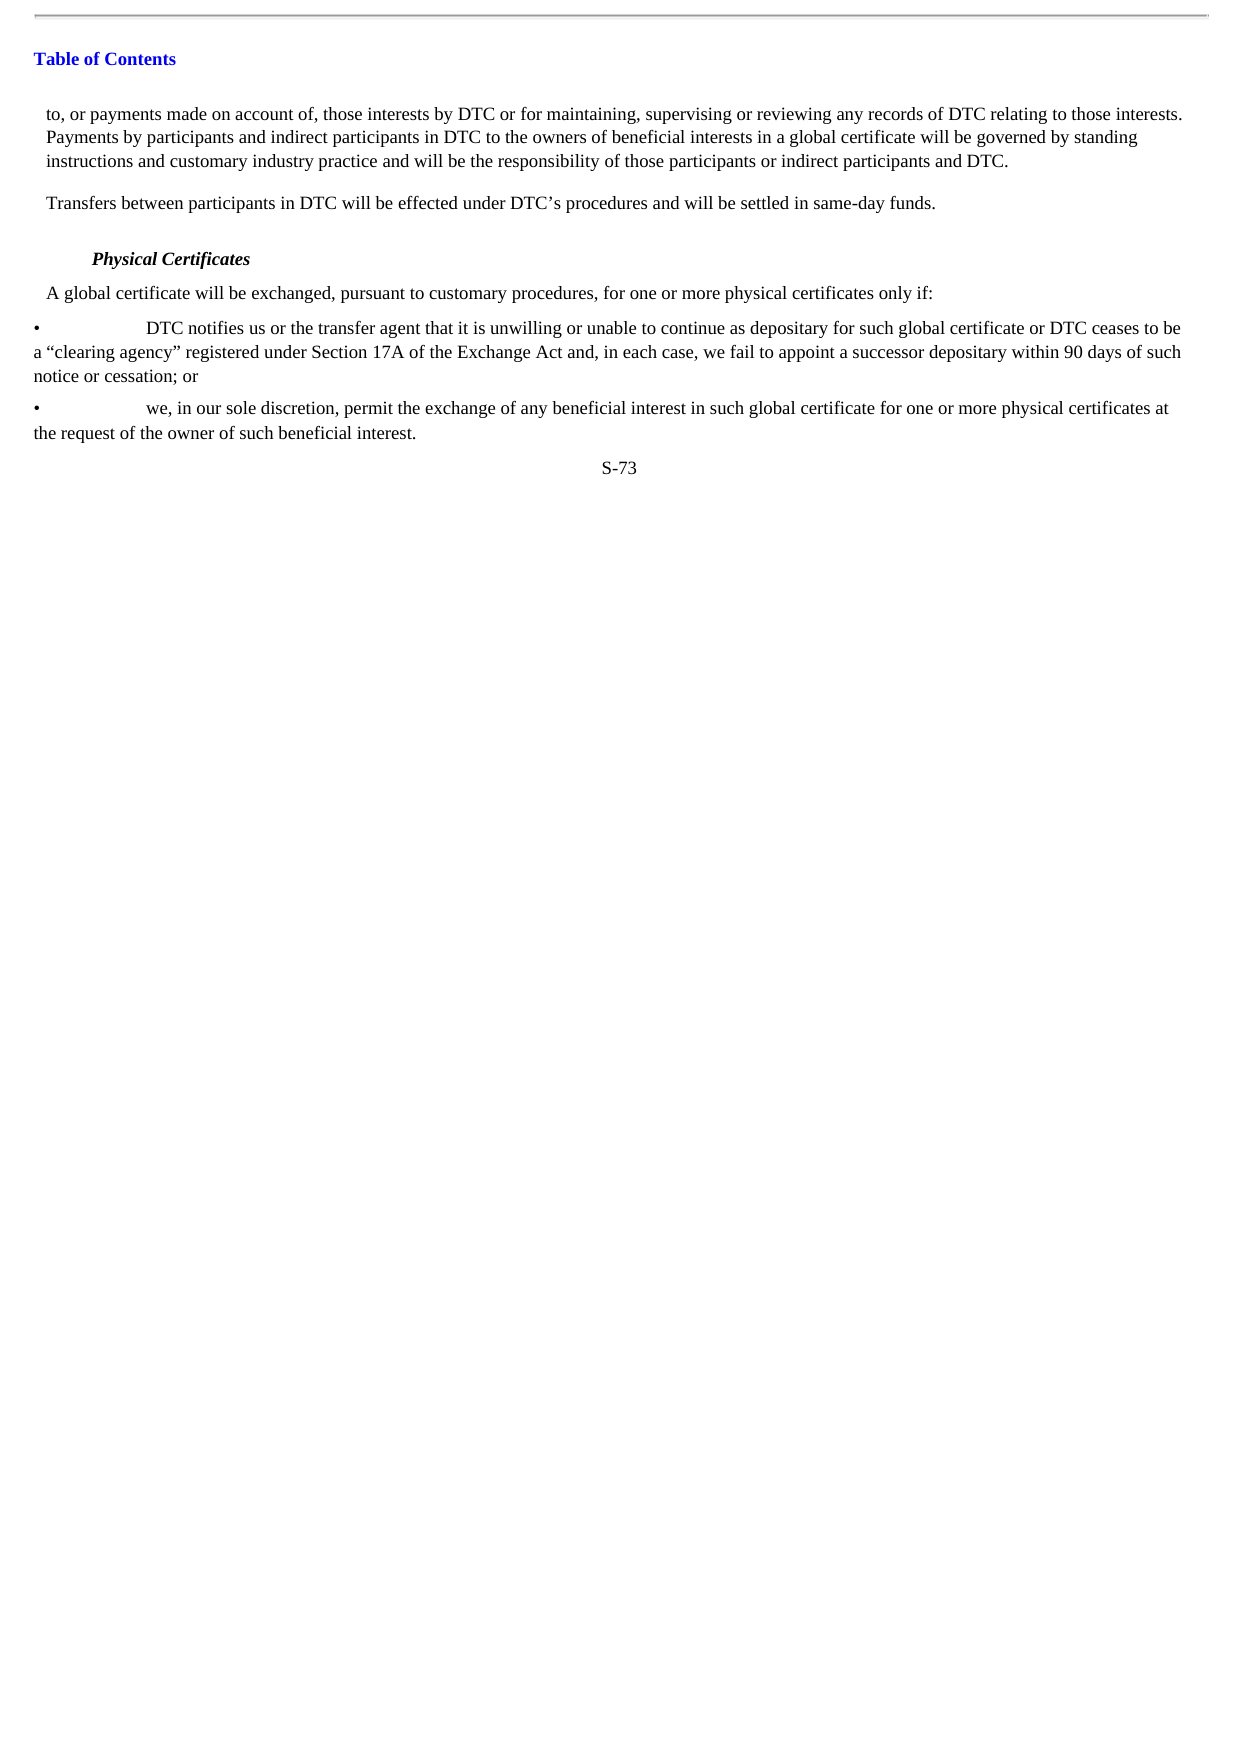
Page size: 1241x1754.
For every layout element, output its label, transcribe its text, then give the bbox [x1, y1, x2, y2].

text to, or payments made on account of, those interests by DTC or for maintaining, supervising or reviewing any records of DTC relating to those interests. Payments by participants and indirect participants in DTC to the owners of beneficial interests in a global certificate will be governed by standing instructions and customary industry practice and will be the responsibility of those participants or indirect participants and DTC. [46, 103, 1184, 172]
text S-73 [33, 457, 1205, 478]
text Physical Certificates [92, 248, 1184, 269]
picture [32, 14, 1209, 21]
list DTC notifies us or the transfer agent that it is unwilling or unable to continue as depositary for such global certificate or DTC ceases to be a “clearing agency” registered under Section 17A of the Exchange Act and, in each case, we fail to appoint a successor depositary within 90 days of such notice or cessation; or [33, 317, 1184, 386]
text A global certificate will be exchanged, pursuant to customary procedures, for one or more physical certificates only if: [46, 282, 1184, 303]
text Transfers between participants in DTC will be effected under DTC’s procedures and will be settled in same-day funds. [46, 192, 1184, 213]
text Table of Contents [33, 47, 1184, 69]
list we, in our sole discretion, permit the exchange of any beneficial interest in such global certificate for one or more physical certificates at the request of the owner of such beneficial interest. [33, 397, 1184, 443]
